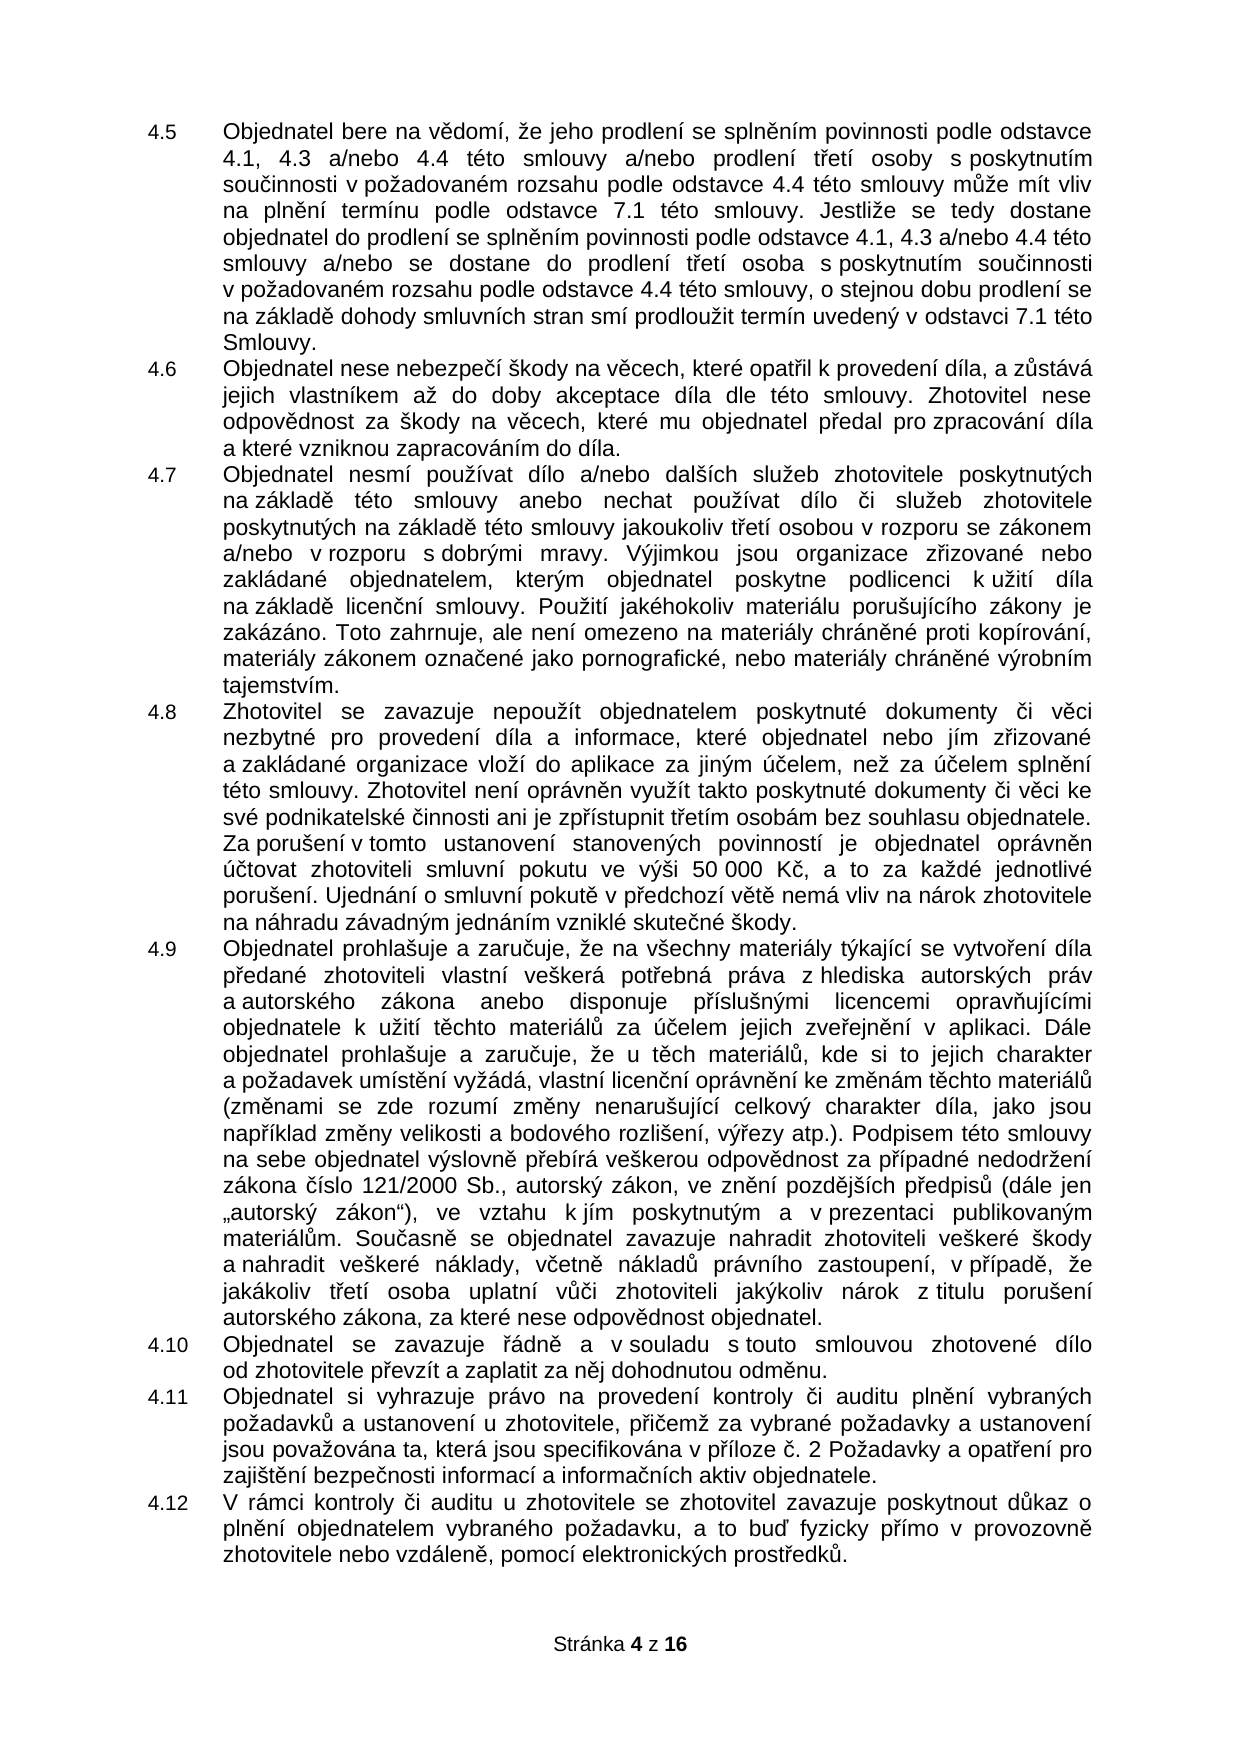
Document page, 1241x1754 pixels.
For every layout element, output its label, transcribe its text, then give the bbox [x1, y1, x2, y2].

list Objednatel se zavazuje řádně a v souladu s touto smlouvou zhotovené dílo od zhotovitele převzít a zaplatit za něj dohodnutou odměnu. [148, 1331, 1093, 1383]
list Objednatel prohlašuje a zaručuje, že na všechny materiály týkající se vytvoření díla předané zhotoviteli vlastní veškerá potřebná práva z hlediska autorských práv a autorského zákona anebo disponuje příslušnými licencemi opravňujícími objednatele k užití těchto materiálů za účelem jejich zveřejnění v aplikaci. Dále objednatel prohlašuje a zaručuje, že u těch materiálů, kde si to jejich charakter a požadavek umístění vyžádá, vlastní licenční oprávnění ke změnám těchto materiálů (změnami se zde rozumí změny nenarušující celkový charakter díla, jako jsou například změny velikosti a bodového rozlišení, výřezy atp.). Podpisem této smlouvy na sebe objednatel výslovně přebírá veškerou odpovědnost za případné nedodržení zákona číslo 121/2000 Sb., autorský zákon, ve znění pozdějších předpisů (dále jen „autorský zákon“), ve vztahu k jím poskytnutým a v prezentaci publikovaným materiálům. Současně se objednatel zavazuje nahradit zhotoviteli veškeré škody a nahradit veškeré náklady, včetně nákladů právního zastoupení, v případě, že jakákoliv třetí osoba uplatní vůči zhotoviteli jakýkoliv nárok z titulu porušení autorského zákona, za které nese odpovědnost objednatel. [148, 935, 1093, 1331]
list V rámci kontroly či auditu u zhotovitele se zhotovitel zavazuje poskytnout důkaz o plnění objednatelem vybraného požadavku, a to buď fyzicky přímo v provozovně zhotovitele nebo vzdáleně, pomocí elektronických prostředků. [148, 1489, 1093, 1568]
list Objednatel bere na vědomí, že jeho prodlení se splněním povinnosti podle odstavce 4.1, 4.3 a/nebo 4.4 této smlouvy a/nebo prodlení třetí osoby s poskytnutím součinnosti v požadovaném rozsahu podle odstavce 4.4 této smlouvy může mít vliv na plnění termínu podle odstavce 7.1 této smlouvy. Jestliže se tedy dostane objednatel do prodlení se splněním povinnosti podle odstavce 4.1, 4.3 a/nebo 4.4 této smlouvy a/nebo se dostane do prodlení třetí osoba s poskytnutím součinnosti v požadovaném rozsahu podle odstavce 4.4 této smlouvy, o stejnou dobu prodlení se na základě dohody smluvních stran smí prodloužit termín uvedený v odstavci 7.1 této Smlouvy. [148, 118, 1093, 355]
list Objednatel si vyhrazuje právo na provedení kontroly či auditu plnění vybraných požadavků a ustanovení u zhotovitele, přičemž za vybrané požadavky a ustanovení jsou považována ta, která jsou specifikována v příloze č. 2 Požadavky a opatření pro zajištění bezpečnosti informací a informačních aktiv objednatele. [148, 1383, 1093, 1489]
list Objednatel nesmí používat dílo a/nebo dalších služeb zhotovitele poskytnutých na základě této smlouvy anebo nechat používat dílo či služeb zhotovitele poskytnutých na základě této smlouvy jakoukoliv třetí osobou v rozporu se zákonem a/nebo v rozporu s dobrými mravy. Výjimkou jsou organizace zřizované nebo zakládané objednatelem, kterým objednatel poskytne podlicenci k užití díla na základě licenční smlouvy. Použití jakéhokoliv materiálu porušujícího zákony je zakázáno. Toto zahrnuje, ale není omezeno na materiály chráněné proti kopírování, materiály zákonem označené jako pornografické, nebo materiály chráněné výrobním tajemstvím. [148, 461, 1093, 698]
list Zhotovitel se zavazuje nepoužít objednatelem poskytnuté dokumenty či věci nezbytné pro provedení díla a informace, které objednatel nebo jím zřizované a zakládané organizace vloží do aplikace za jiným účelem, než za účelem splnění této smlouvy. Zhotovitel není oprávněn využít takto poskytnuté dokumenty či věci ke své podnikatelské činnosti ani je zpřístupnit třetím osobám bez souhlasu objednatele. Za porušení v tomto ustanovení stanovených povinností je objednatel oprávněn účtovat zhotoviteli smluvní pokutu ve výši 50 000 Kč, a to za každé jednotlivé porušení. Ujednání o smluvní pokutě v předchozí větě nemá vliv na nárok zhotovitele na náhradu závadným jednáním vzniklé skutečné škody. [148, 698, 1093, 935]
list Objednatel nese nebezpečí škody na věcech, které opatřil k provedení díla, a zůstává jejich vlastníkem až do doby akceptace díla dle této smlouvy. Zhotovitel nese odpovědnost za škody na věcech, které mu objednatel předal pro zpracování díla a které vzniknou zapracováním do díla. [148, 355, 1093, 461]
